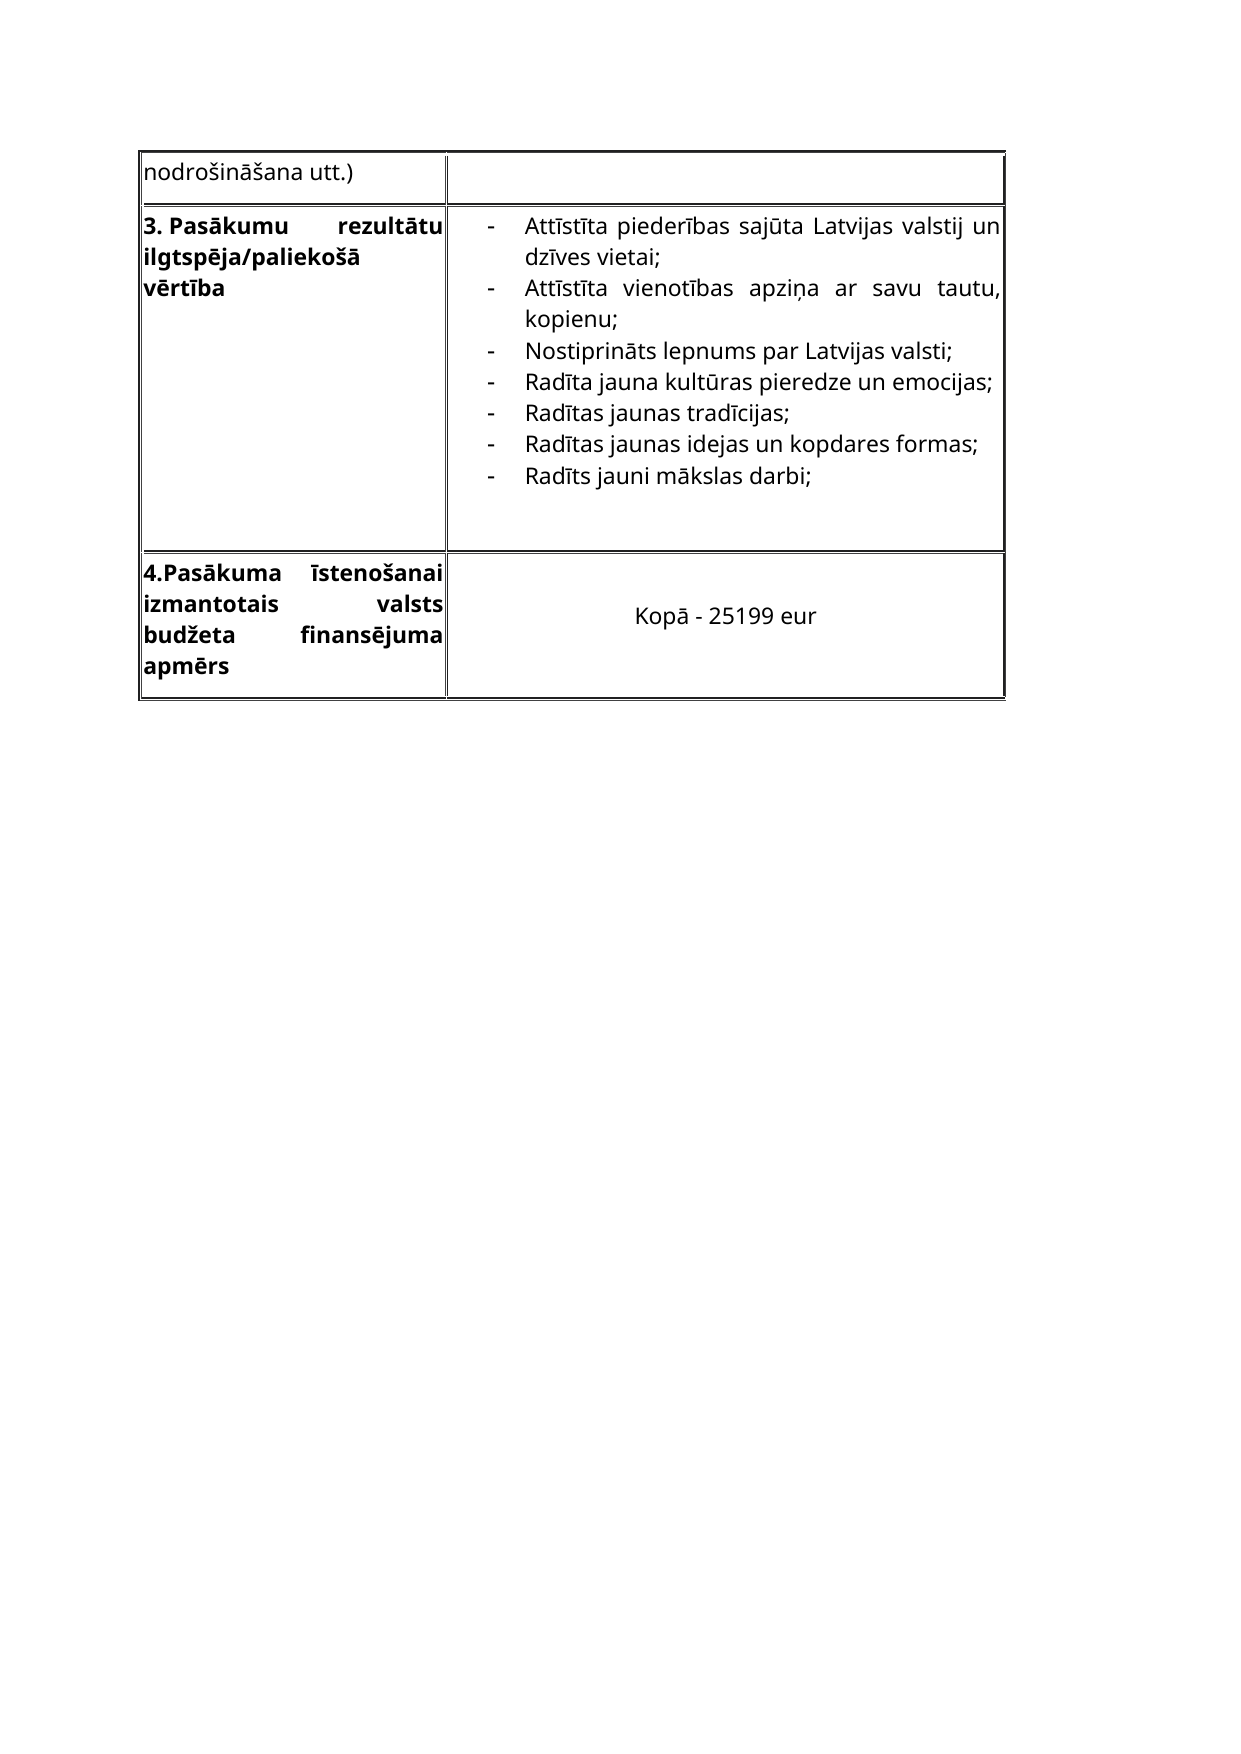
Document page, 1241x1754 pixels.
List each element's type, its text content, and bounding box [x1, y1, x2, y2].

table_cell 4.Pasākuma īstenošanai izmantotais valsts budžeta finansējuma apmērs [142, 550, 446, 697]
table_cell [142, 153, 446, 203]
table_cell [446, 153, 1004, 203]
table_cell 3. Pasākumu rezultātu ilgtspēja/paliekošā vērtība [142, 203, 445, 550]
table_cell Attīstīta piederības sajūta Latvijas valstij un dzīves vietai; Attīstīta vienotības apziņa ar savu tautu, kopienu; Nostiprināts lepnums par Latvijas valsti; Radīta jauna kultūras pieredze un emocijas; Radītas jaunas tradīcijas; Radītas jaunas idejas un kopdares formas; Radīts jauni mākslas darbi; [448, 207, 1003, 550]
table_cell Kopā - 25199 eur [446, 554, 1004, 697]
